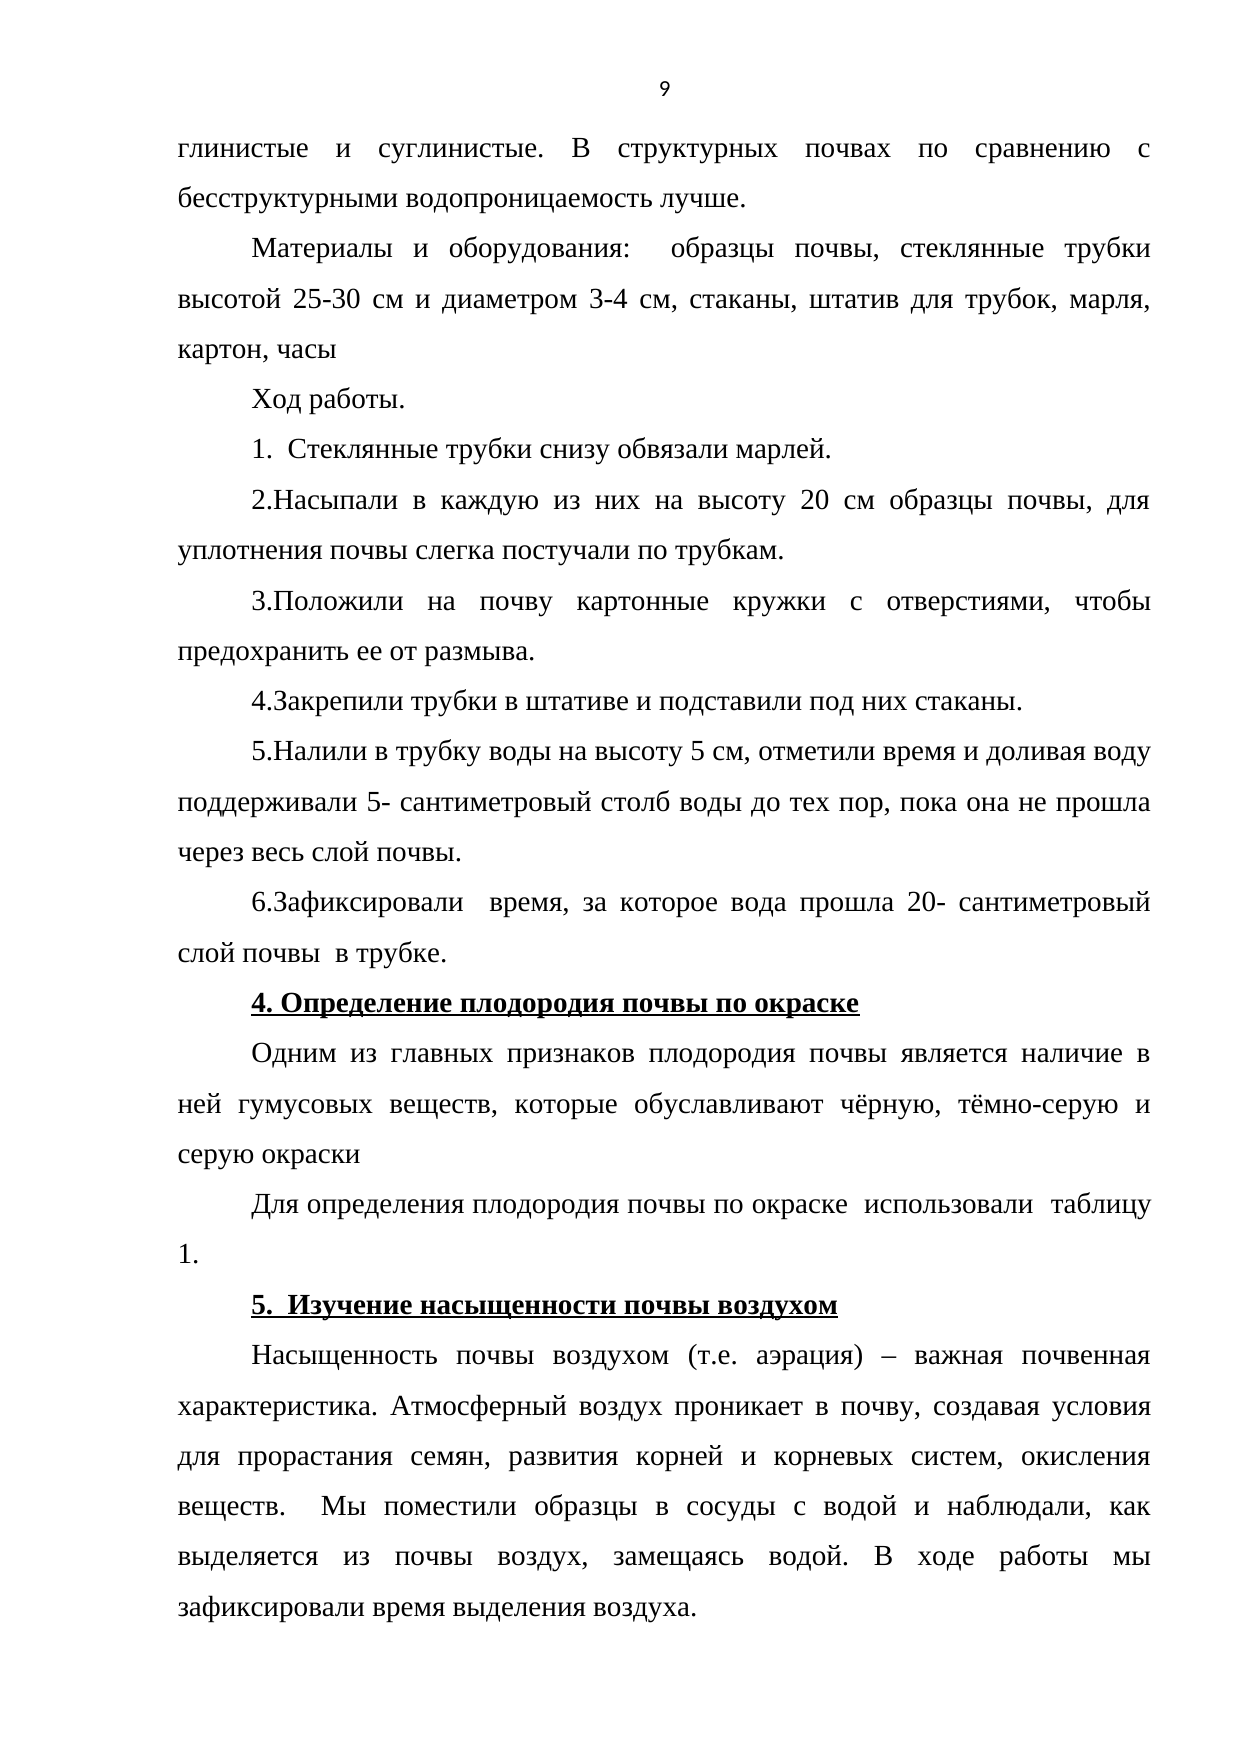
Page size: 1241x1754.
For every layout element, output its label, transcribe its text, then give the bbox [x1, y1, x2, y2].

text Насыщенность почвы воздухом (т.е. аэрация) – важная почвенная характеристика. Атмосферный воздух проникает в почву, создавая условия для прорастания семян, развития корней и корневых систем, окисления веществ. Мы поместили образцы в сосуды с водой и наблюдали, как выделяется из почвы воздух, замещаясь водой. В ходе работы мы зафиксировали время выделения воздуха. [177, 1337, 1152, 1622]
text Ход работы. [177, 381, 1152, 415]
text 1. Стеклянные трубки снизу обвязали марлей. [177, 432, 1152, 465]
text 3.Положили на почву картонные кружки с отверстиями, чтобы предохранить ее от размыва. [177, 583, 1152, 666]
text 4.Закрепили трубки в штативе и подставили под них стаканы. [177, 683, 1152, 717]
text 2.Насыпали в каждую из них на высоту образцы почвы, для уплотнения почвы слегка постучали по трубкам. [177, 482, 1152, 566]
text Для определения плодородия почвы по окраске использовали таблицу 1. [177, 1186, 1152, 1270]
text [177, 130, 1152, 214]
text 5. Изучение насыщенности почвы воздухом [177, 1287, 1152, 1321]
text 6.Зафиксировали время, за которое вода прошла 20- сантиметровый слой почвы в трубке. [177, 884, 1152, 968]
text Материалы и оборудования: образцы почвы, стеклянные трубки высотой 25- и диаметром 3-, стаканы, штатив для трубок, марля, картон, часы [177, 230, 1152, 364]
text 4. Определение плодородия почвы по окраске [177, 985, 1152, 1019]
text Одним из главных признаков плодородия почвы является наличие в ней гумусовых веществ, которые обуславливают чёрную, тёмно-серую и серую окраски [177, 1035, 1152, 1169]
text 5.Налили в трубку воды на высоту , отметили время и доливая воду поддерживали 5- сантиметровый столб воды до тех пор, пока она не прошла через весь слой почвы. [177, 733, 1152, 868]
